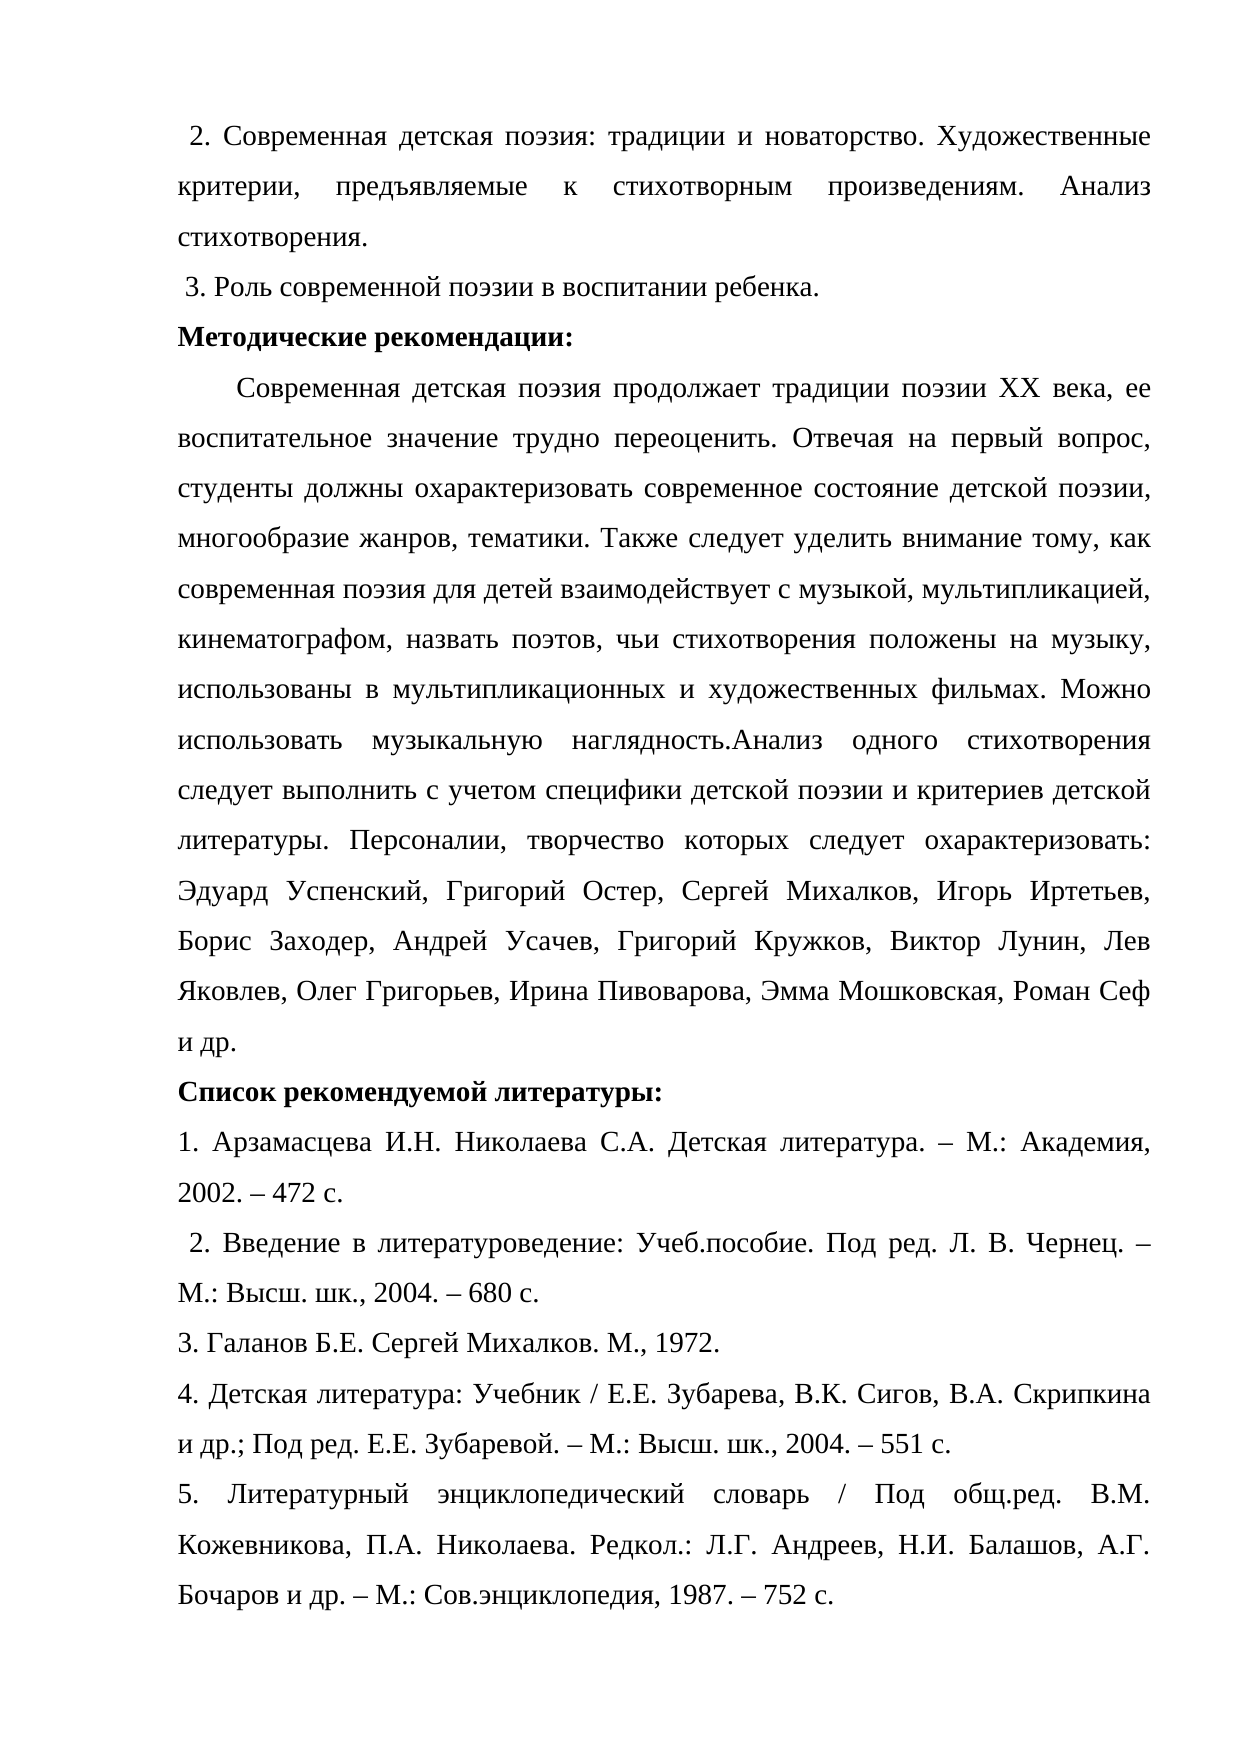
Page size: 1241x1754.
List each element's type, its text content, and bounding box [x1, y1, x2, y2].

text 2. Современная детская поэзия: традиции и новаторство. Художественные критерии, предъявляемые к стихотворным произведениям. Анализ стихотворения. [177, 118, 1152, 252]
text 2. Введение в литературоведение: Учеб.пособие. Под ред. Л. В. Чернец. – М.: Высш. шк., 2004. – 680 с. [177, 1225, 1152, 1309]
text 3. Роль современной поэзии в воспитании ребенка. [177, 269, 1152, 303]
text 5. Литературный энциклопедический словарь / Под общ.ред. В.М. Кожевникова, П.А. Николаева. Редкол.: Л.Г. Андреев, Н.И. Балашов, А.Г. Бочаров и др. – М.: Сов.энциклопедия, 1987. – 752 с. [177, 1477, 1152, 1611]
text Список рекомендуемой литературы: [177, 1074, 1152, 1108]
text 3. Галанов Б.Е. Сергей Михалков. М., 1972. [177, 1326, 1152, 1359]
text 4. Детская литература: Учебник / Е.Е. Зубарева, В.К. Сигов, В.А. Скрипкина и др.; Под ред. Е.Е. Зубаревой. – М.: Высш. шк., 2004. – 551 с. [177, 1376, 1152, 1460]
text Современная детская поэзия продолжает традиции поэзии ХХ века, ее воспитательное значение трудно переоценить. Отвечая на первый вопрос, студенты должны охарактеризовать современное состояние детской поэзии, многообразие жанров, тематики. Также следует уделить внимание тому, как современная поэзия для детей взаимодействует с музыкой, мультипликацией, кинематографом, назвать поэтов, чьи стихотворения положены на музыку, использованы в мультипликационных и художественных фильмах. Можно использовать музыкальную наглядность.Анализ одного стихотворения следует выполнить с учетом специфики детской поэзии и критериев детской литературы. Персоналии, творчество которых следует охарактеризовать: Эдуард Успенский, Григорий Остер, Сергей Михалков, Игорь Иртетьев, Борис Заходер, Андрей Усачев, Григорий Кружков, Виктор Лунин, Лев Яковлев, Олег Григорьев, Ирина Пивоварова, Эмма Мошковская, Роман Сеф и др. [177, 370, 1152, 1057]
text Методические рекомендации: [177, 319, 1152, 353]
text 1. Арзамасцева И.Н. Николаева С.А. Детская литература. – М.: Академия, 2002. – 472 с. [177, 1124, 1152, 1208]
